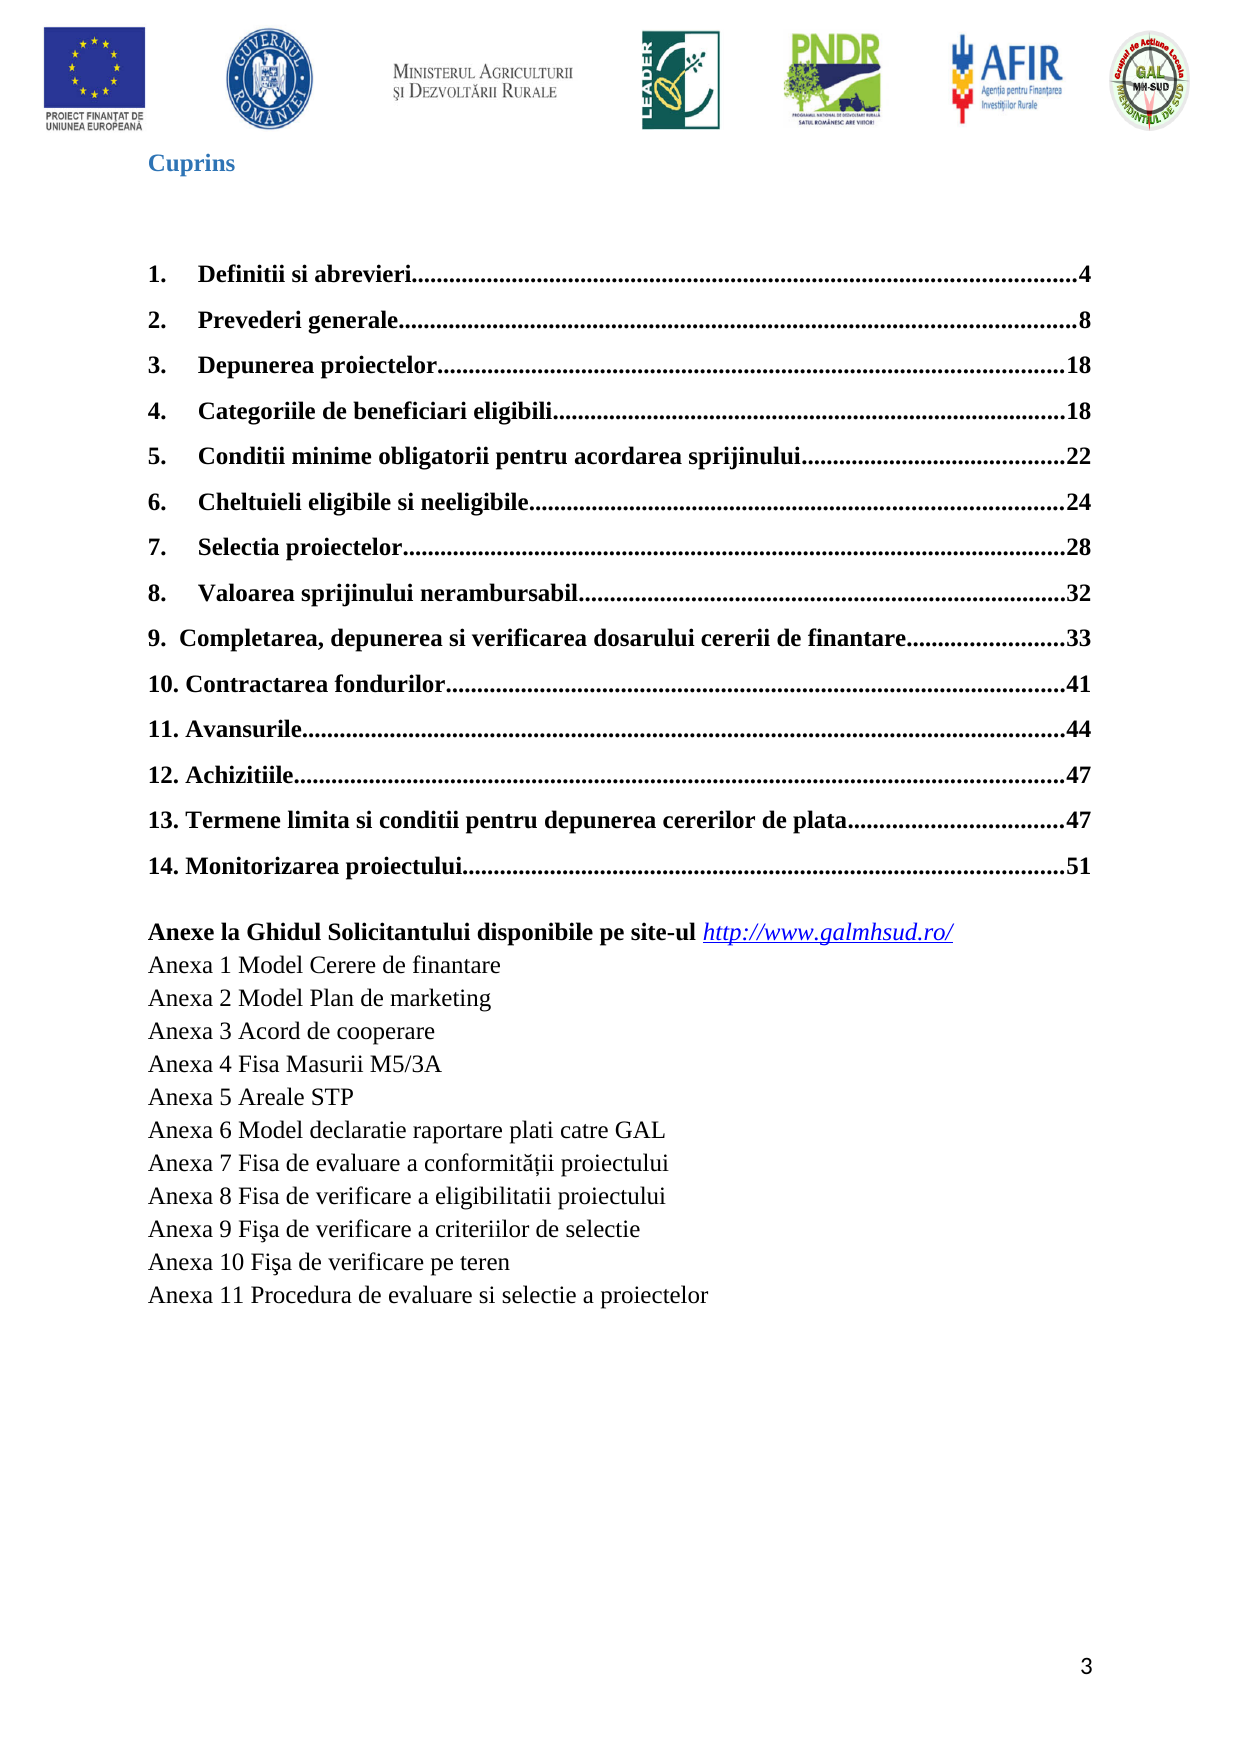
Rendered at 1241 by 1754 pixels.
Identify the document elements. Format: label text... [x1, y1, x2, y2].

text Anexe la Ghidul Solicitantului disponibile pe site-ul http://www.galmhsud.ro/ [148, 917, 1093, 946]
picture [15, 19, 1210, 132]
text Anexa 6 Model declaratie raportare plati catre GAL [148, 1115, 1093, 1144]
text Anexa 5 Areale STP [148, 1082, 1093, 1111]
text Anexa 11 Procedura de evaluare si selectie a proiectelor [148, 1280, 1093, 1309]
text Anexa 9 Fişa de verificare a criteriilor de selectie [148, 1214, 1093, 1243]
text Anexa 7 Fisa de evaluare a conformității proiectului [148, 1148, 1093, 1177]
text Anexa 4 Fisa Masurii M5/3A [148, 1049, 1093, 1078]
text Anexa 3 Acord de cooperare [148, 1016, 1093, 1045]
text Anexa 1 Model Cerere de finantare [148, 950, 1093, 979]
text Anexa 10 Fişa de verificare pe teren [148, 1247, 1093, 1276]
text Anexa 8 Fisa de verificare a eligibilitatii proiectului [148, 1181, 1093, 1210]
text Anexa 2 Model Plan de marketing [148, 983, 1093, 1012]
